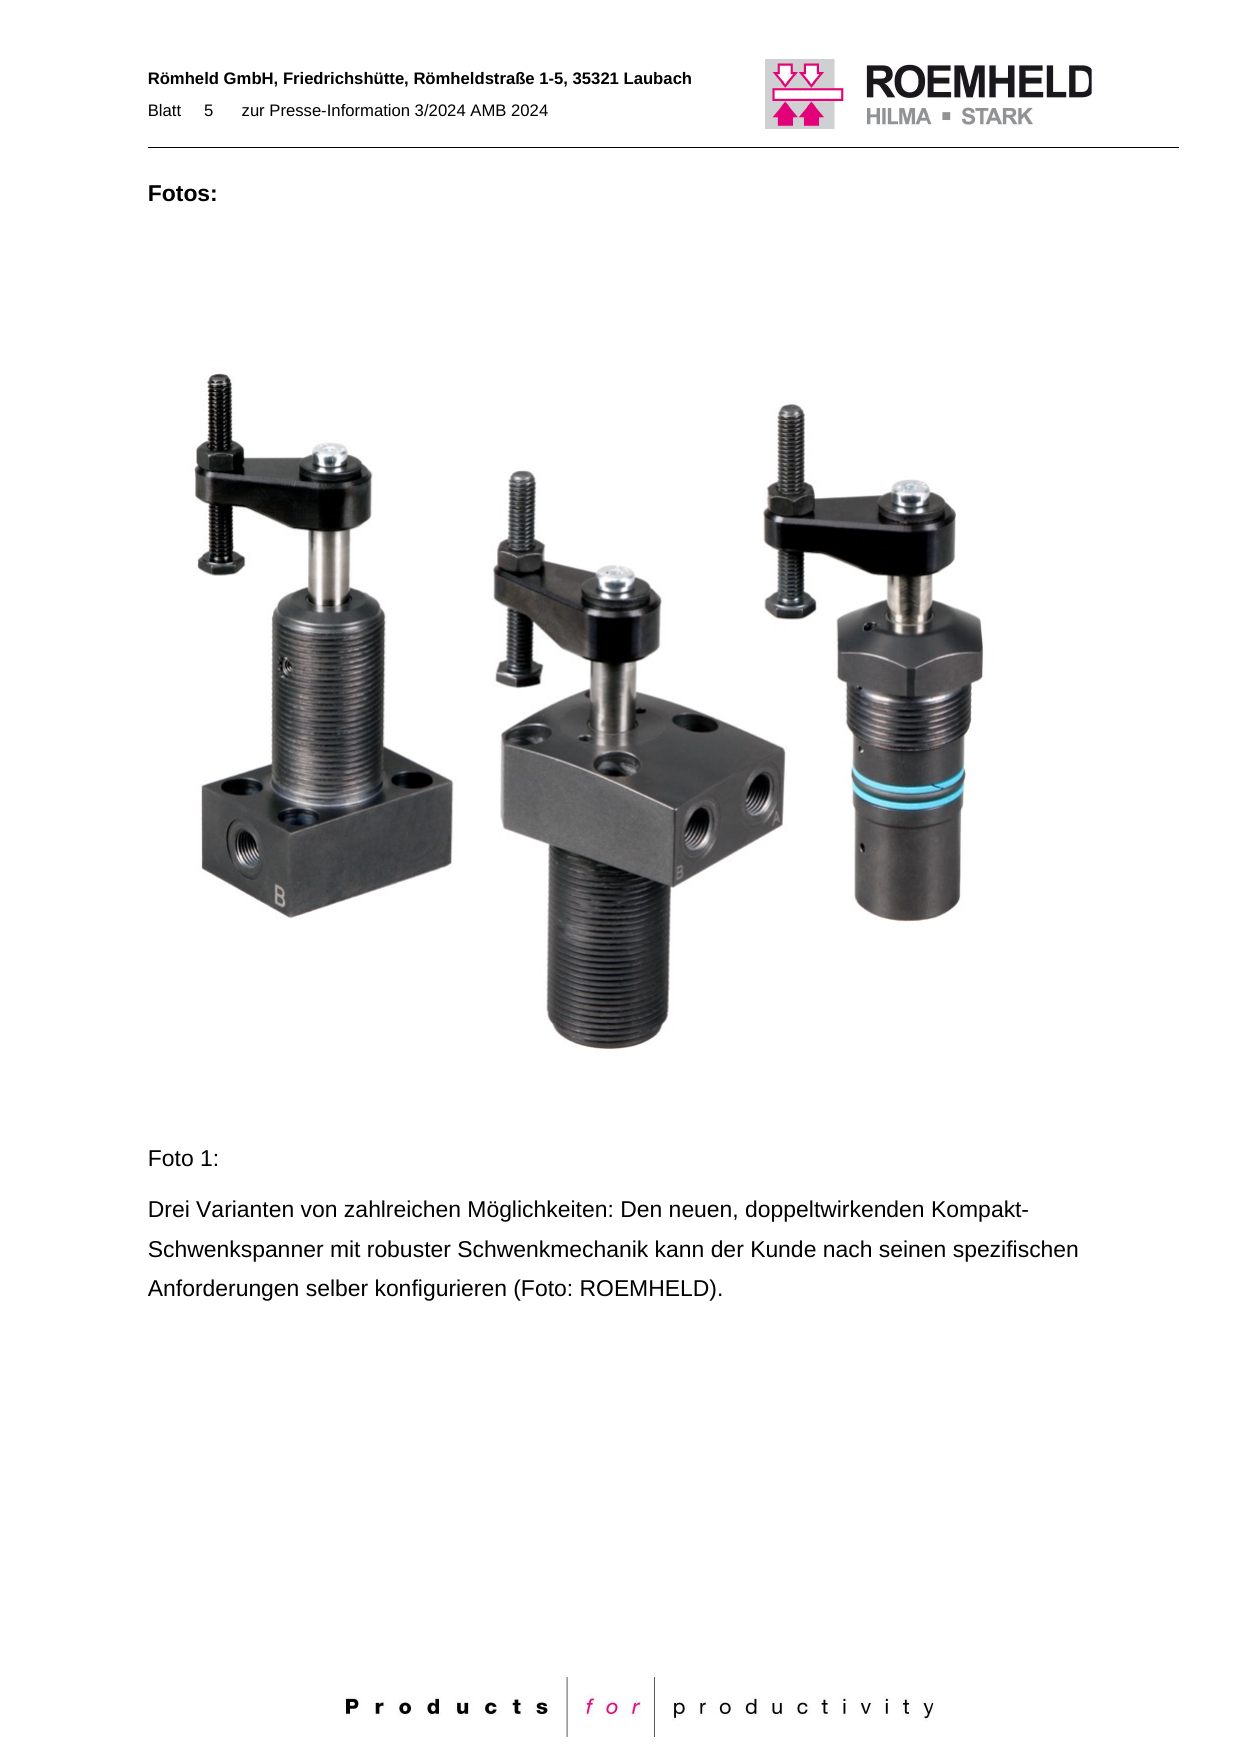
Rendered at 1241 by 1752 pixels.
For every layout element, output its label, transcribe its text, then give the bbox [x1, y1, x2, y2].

picture [763, 59, 1092, 128]
picture [147, 231, 1034, 1118]
text Drei Varianten von zahlreichen Möglichkeiten: Den neuen, doppeltwirkenden Kompakt-Schwenkspanner mit robuster Schwenkmechanik kann der Kunde nach seinen spezifischen Anforderungen selber konfigurieren (Foto: ROEMHELD). [148, 1196, 1162, 1302]
text Fotos: [148, 148, 1162, 206]
text Foto 1: [148, 1144, 1162, 1171]
picture [299, 1661, 990, 1747]
